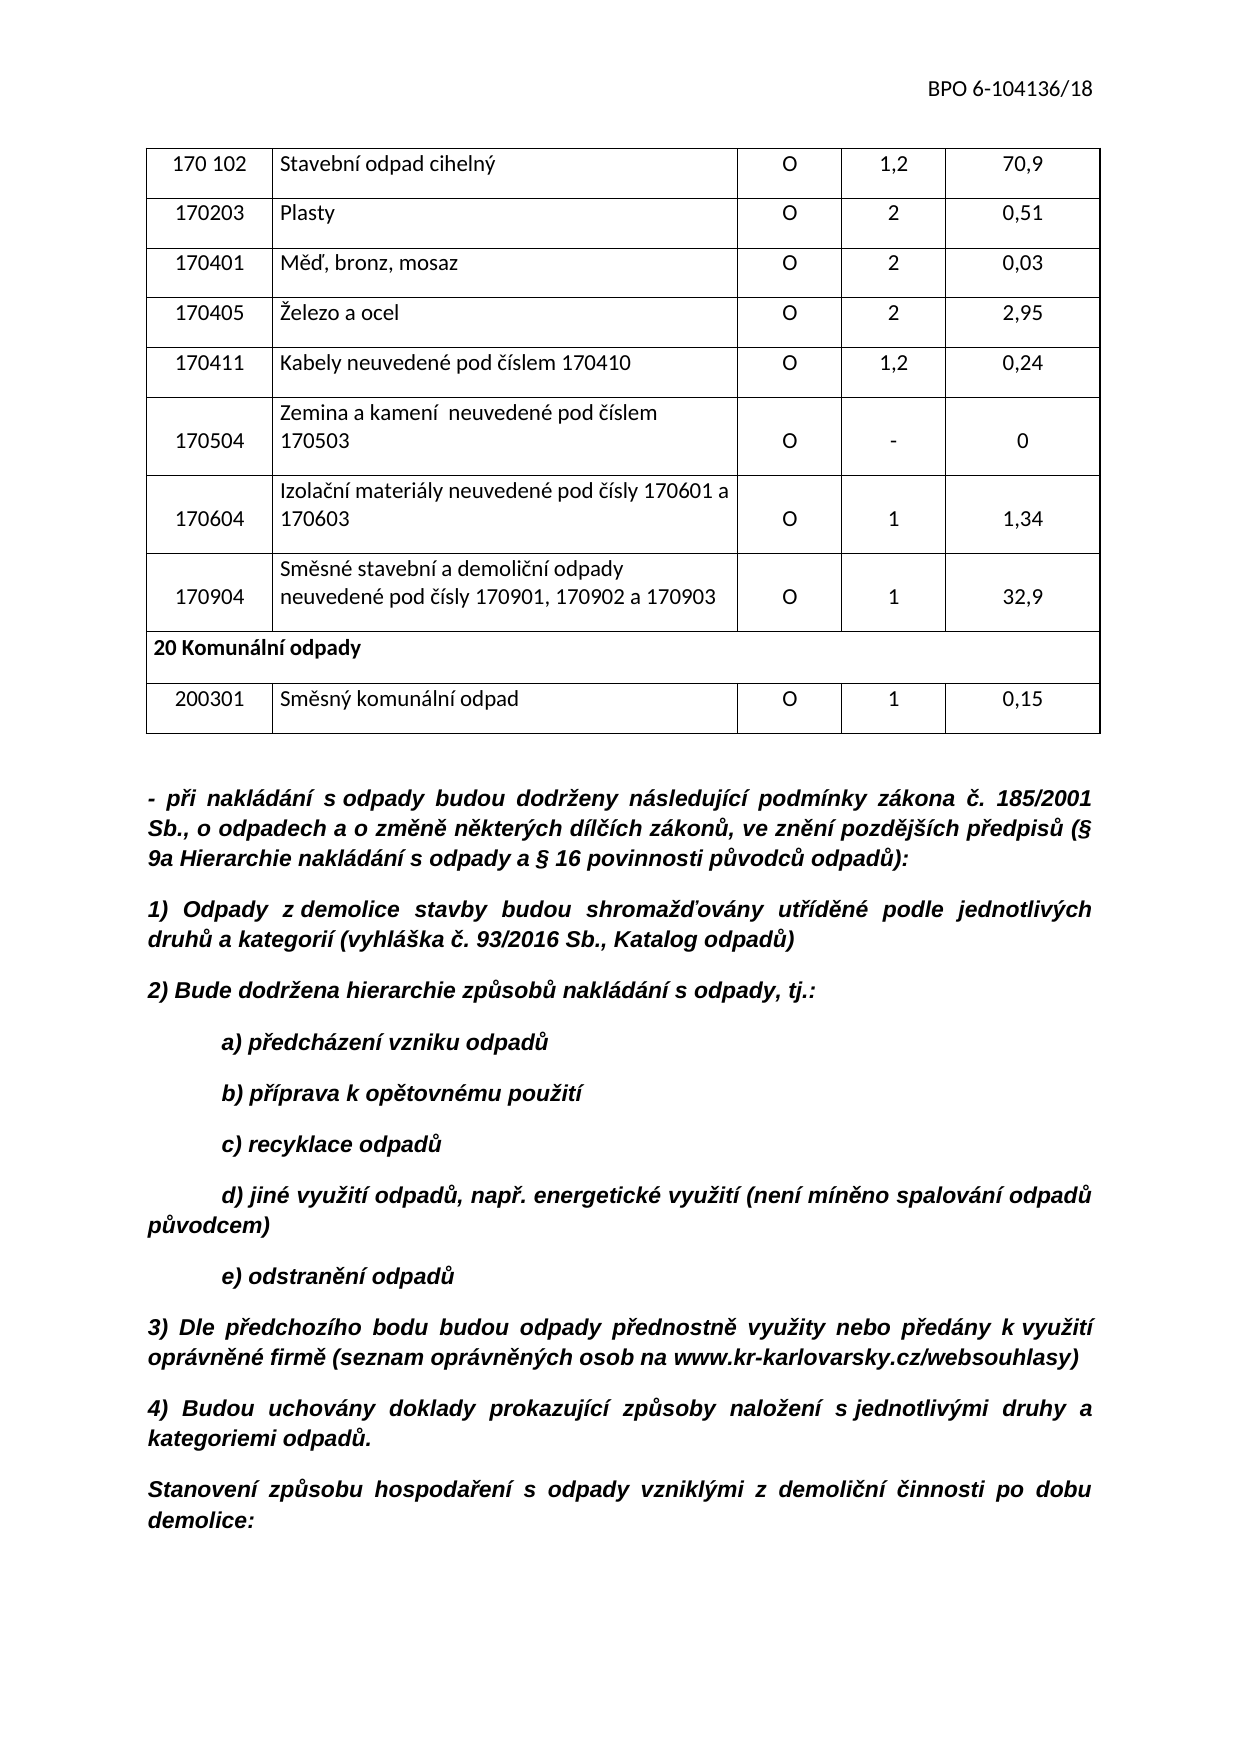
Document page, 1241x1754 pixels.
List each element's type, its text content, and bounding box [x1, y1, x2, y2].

text 1) Odpady z demolice stavby budou shromažďovány utříděné podle jednotlivých druhů a kategorií (vyhláška č. 93/2016 Sb., Katalog odpadů) [148, 896, 1093, 953]
table_cell 20 Komunální odpady [147, 632, 1099, 683]
table_cell 2,95 [946, 298, 1099, 347]
table_cell O [738, 149, 841, 197]
table_cell 170 102 [147, 149, 272, 197]
table_cell Měď, bronz, mosaz [273, 249, 737, 297]
text c) recyklace odpadů [148, 1131, 1093, 1157]
table_cell 1,2 [842, 348, 945, 397]
table_cell - [842, 398, 945, 475]
table_cell 0 [946, 398, 1099, 475]
table_cell 70,9 [946, 149, 1099, 197]
table_cell O [738, 476, 841, 553]
table_cell 32,9 [946, 554, 1099, 631]
table_cell Směsný komunální odpad [273, 684, 737, 733]
table_cell O [738, 348, 841, 397]
table_cell O [738, 199, 841, 247]
table_cell 1 [842, 684, 945, 733]
table_cell 1 [842, 554, 945, 631]
text b) příprava k opětovnému použití [148, 1079, 1093, 1106]
table_cell 170904 [147, 554, 272, 631]
text Stanovení způsobu hospodaření s odpady vzniklými z demoliční činnosti po dobu demolice: [148, 1476, 1093, 1533]
table_cell Plasty [273, 199, 737, 247]
text 3) Dle předchozího bodu budou odpady přednostně využity nebo předány k využití oprávněné firmě (seznam oprávněných osob na www.kr-karlovarsky.cz/websouhlasy) [148, 1314, 1093, 1371]
table_cell 0,15 [946, 684, 1099, 733]
table_cell O [738, 298, 841, 347]
text - při nakládání s odpady budou dodrženy následující podmínky zákona č. 185/2001 Sb., o odpadech a o změně některých dílčích zákonů, ve znění pozdějších předpisů (§ 9a Hierarchie nakládání s odpady a § 16 povinnosti původců odpadů): [148, 785, 1093, 872]
table_cell Kabely neuvedené pod číslem 170410 [273, 348, 737, 397]
table_cell 1,2 [842, 149, 945, 197]
table_cell Zemina a kamení neuvedené pod číslem 170503 [273, 398, 737, 475]
table_cell O [738, 398, 841, 475]
table_cell Stavební odpad cihelný [273, 149, 737, 197]
table_cell O [738, 684, 841, 733]
table_cell 2 [842, 249, 945, 297]
table_cell 170405 [147, 298, 272, 347]
table_cell 1 [842, 476, 945, 553]
table_cell 1,34 [946, 476, 1099, 553]
table_cell Směsné stavební a demoliční odpady neuvedené pod čísly 170901, 170902 a 170903 [273, 554, 737, 631]
table_cell Železo a ocel [273, 298, 737, 347]
table_cell 200301 [147, 684, 272, 733]
table_cell 0,24 [946, 348, 1099, 397]
table_cell 170604 [147, 476, 272, 553]
text a) předcházení vzniku odpadů [148, 1028, 1093, 1055]
text d) jiné využití odpadů, např. energetické využití (není míněno spalování odpadů původcem) [148, 1182, 1093, 1238]
table_cell 2 [842, 199, 945, 247]
table_cell 170411 [147, 348, 272, 397]
table_cell 0,03 [946, 249, 1099, 297]
table_cell 170401 [147, 249, 272, 297]
table_cell 0,51 [946, 199, 1099, 247]
table_cell O [738, 249, 841, 297]
table_cell 170504 [147, 398, 272, 475]
table_cell 2 [842, 298, 945, 347]
table_cell Izolační materiály neuvedené pod čísly 170601 a 170603 [273, 476, 737, 553]
text 2) Bude dodržena hierarchie způsobů nakládání s odpady, tj.: [148, 977, 1093, 1004]
table_cell O [738, 554, 841, 631]
text 4) Budou uchovány doklady prokazující způsoby naložení s jednotlivými druhy a kategoriemi odpadů. [148, 1395, 1093, 1452]
text e) odstranění odpadů [148, 1263, 1093, 1289]
table_cell 170203 [147, 199, 272, 247]
